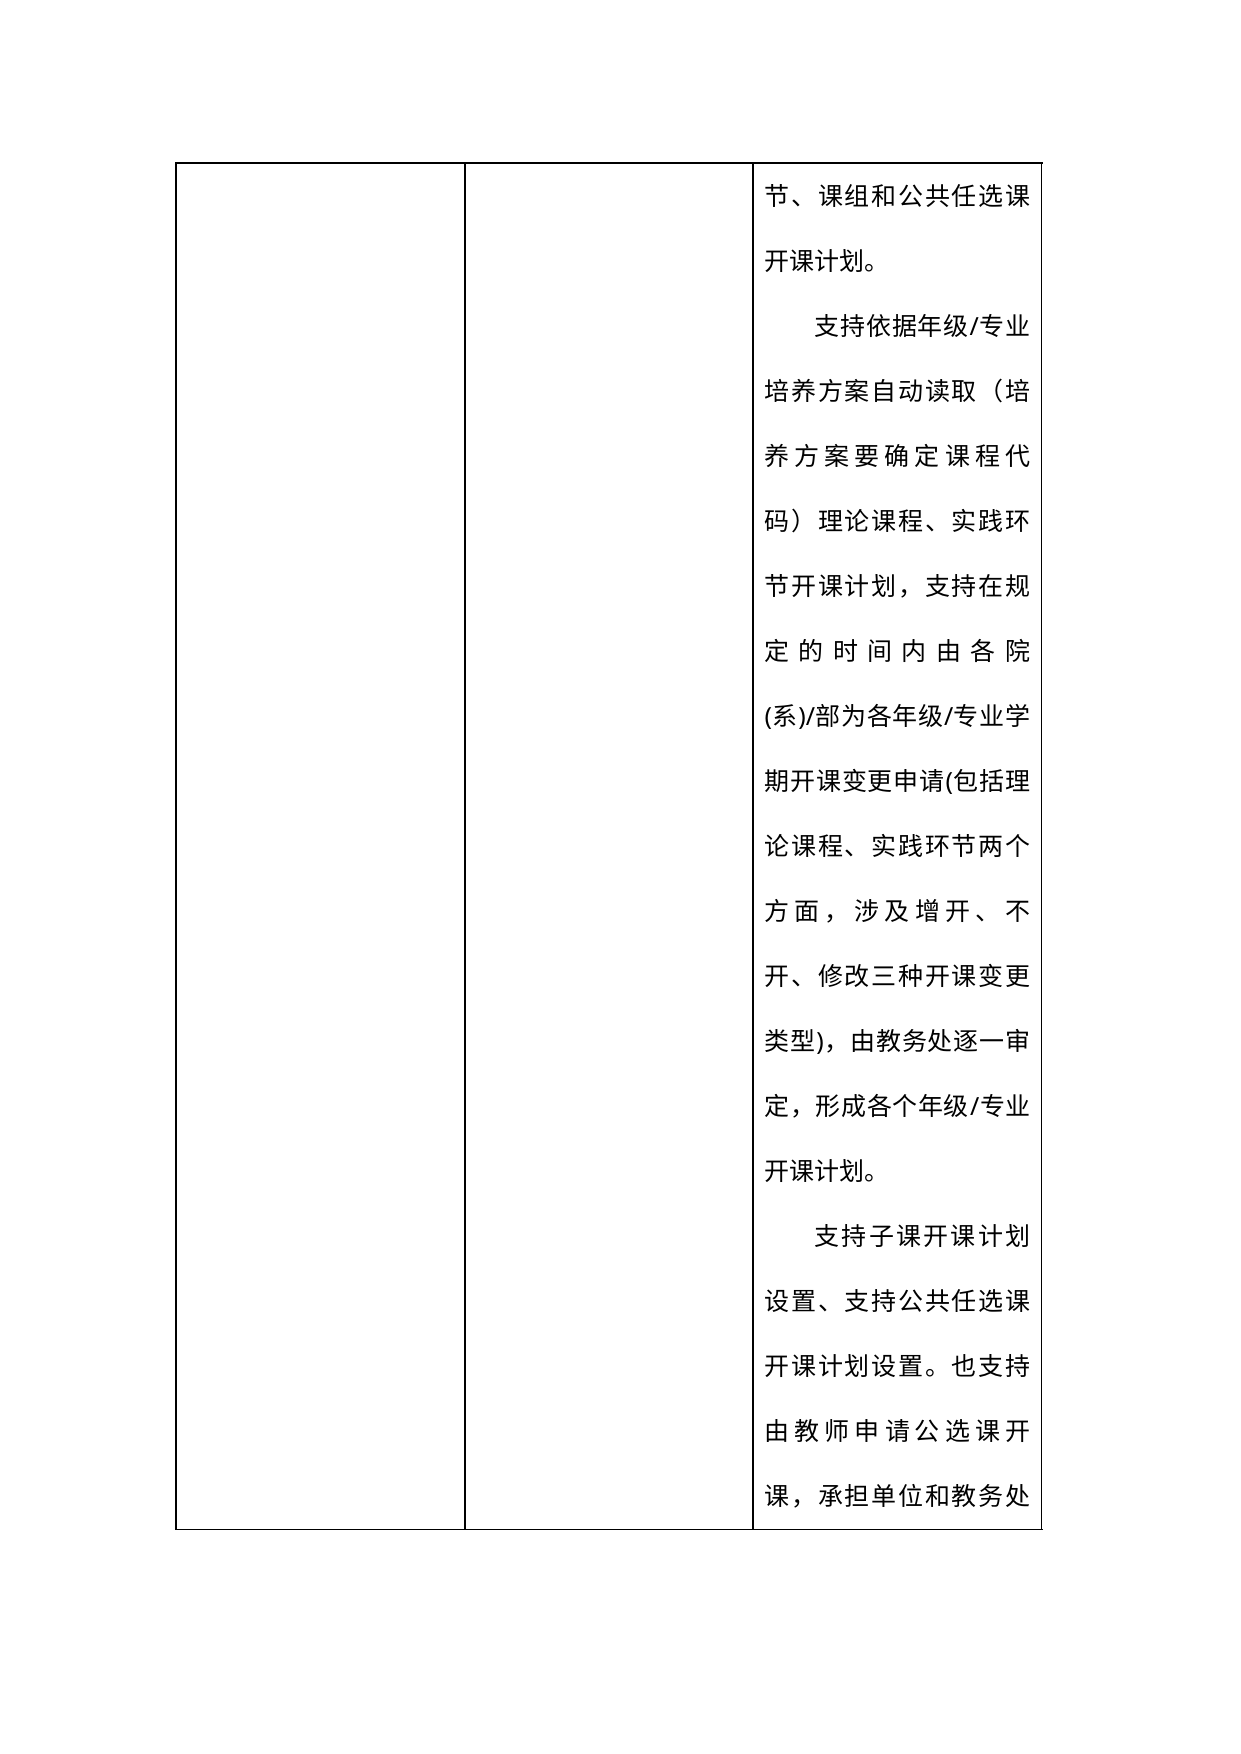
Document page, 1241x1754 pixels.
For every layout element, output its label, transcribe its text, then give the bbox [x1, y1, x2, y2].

table_cell 1 [177, 164, 464, 1528]
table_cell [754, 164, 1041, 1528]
table_cell [466, 164, 752, 1528]
